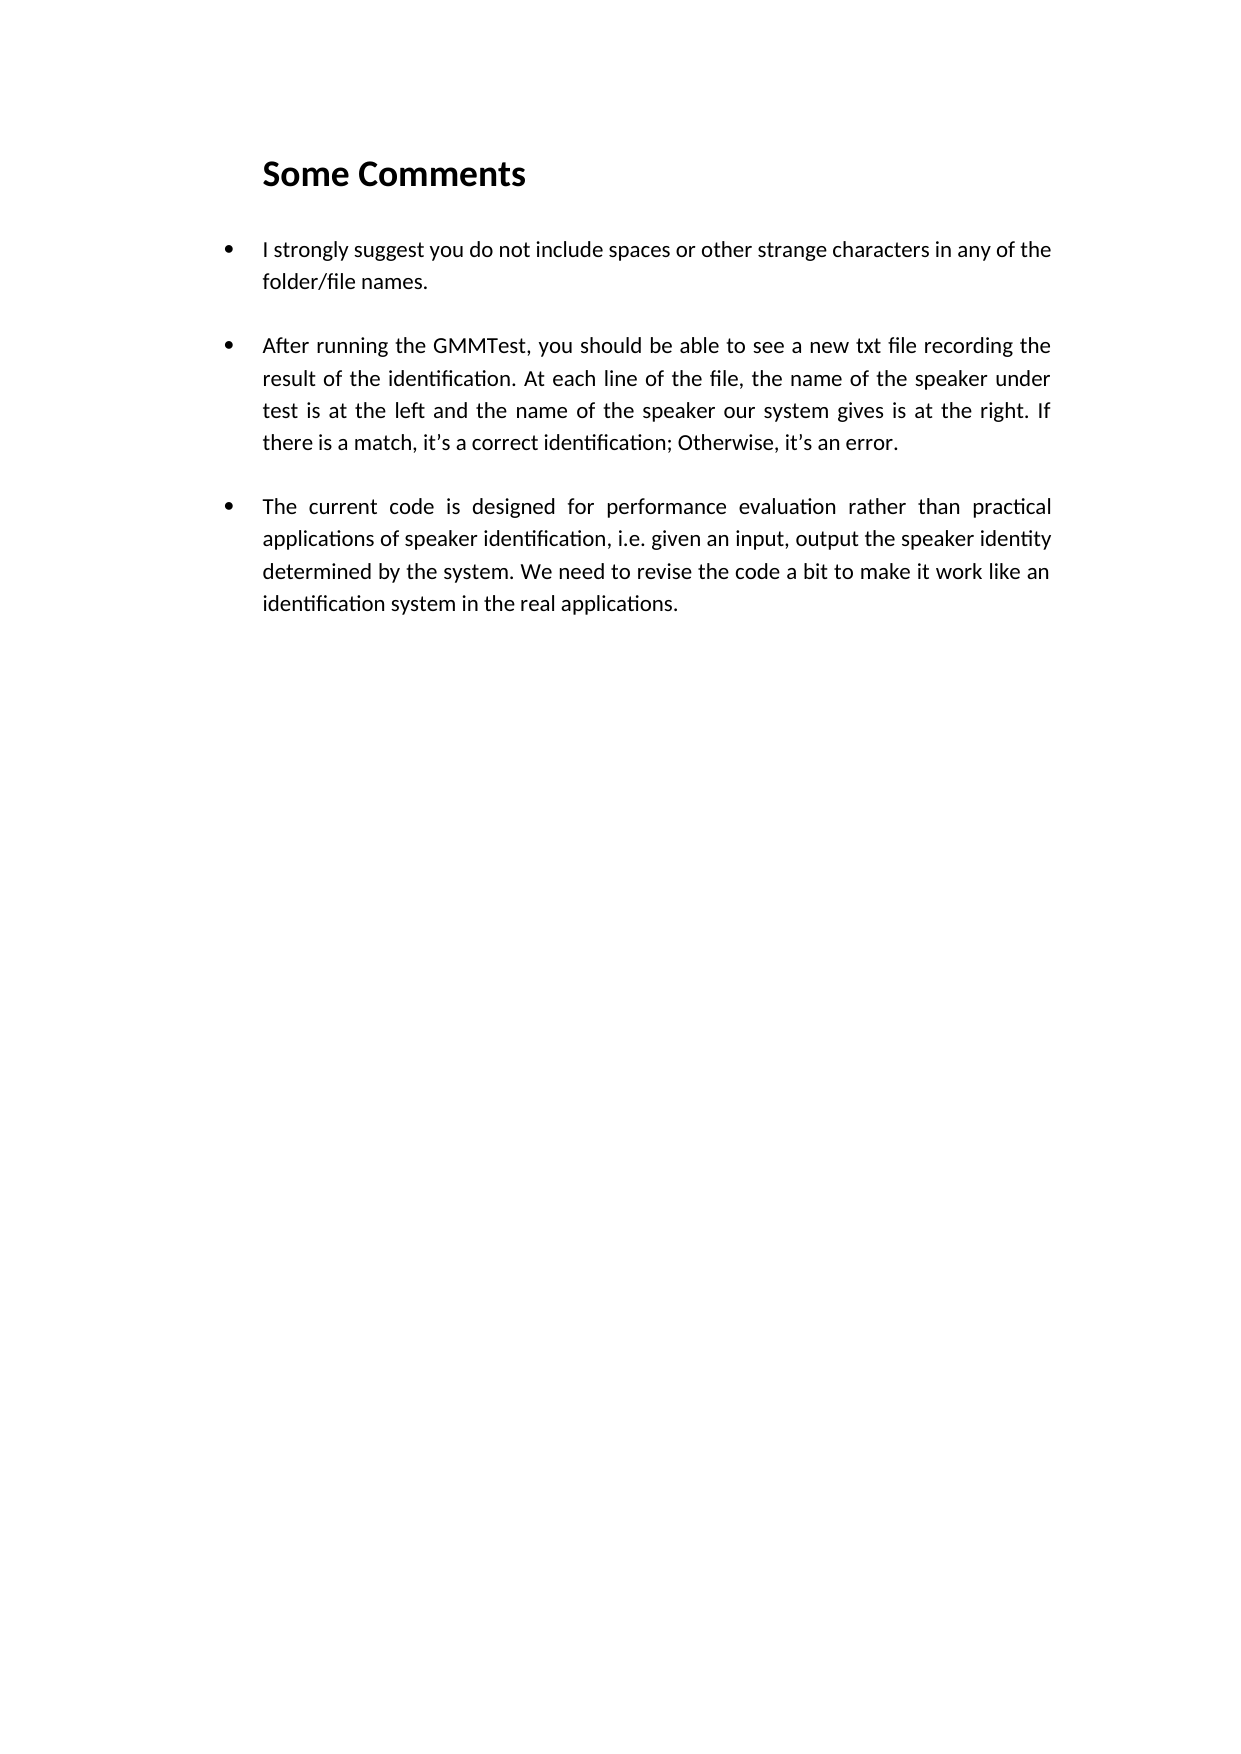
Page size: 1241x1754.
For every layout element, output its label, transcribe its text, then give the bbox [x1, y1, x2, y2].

list The current code is designed for performance evaluation rather than practical applications of speaker identification, i.e. given an input, output the speaker identity determined by the system. We need to revise the code a bit to make it work like an identification system in the real applications. [225, 492, 1053, 617]
list Some Comments [262, 150, 1053, 196]
list After running the GMMTest, you should be able to see a new txt file recording the result of the identification. At each line of the file, the name of the speaker under test is at the left and the name of the speaker our system gives is at the right. If there is a match, it’s a correct identification; Otherwise, it’s an error. [225, 331, 1053, 456]
list I strongly suggest you do not include spaces or other strange characters in any of the folder/file names. [225, 235, 1053, 295]
